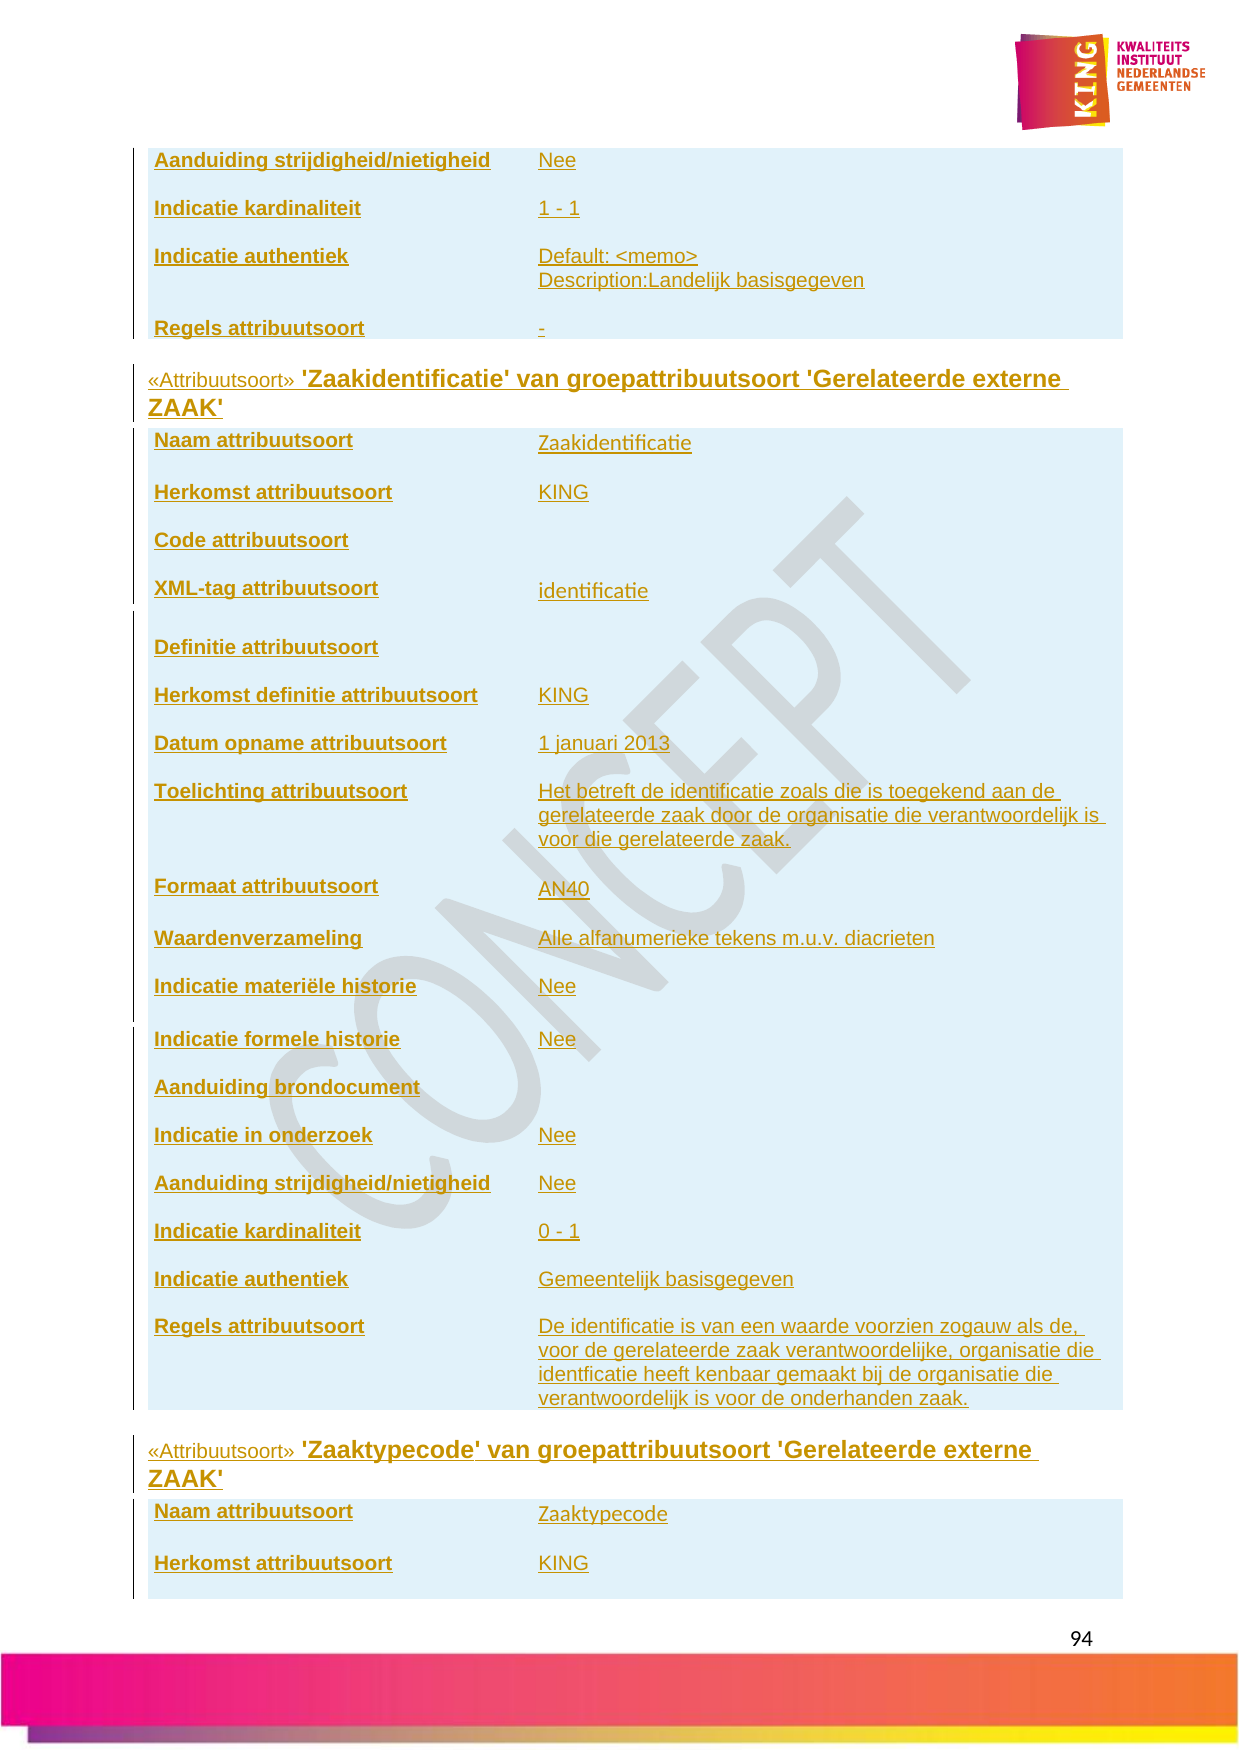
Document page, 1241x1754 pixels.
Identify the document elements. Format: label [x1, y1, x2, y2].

picture [1014, 33, 1206, 131]
picture [0, 1650, 1239, 1750]
